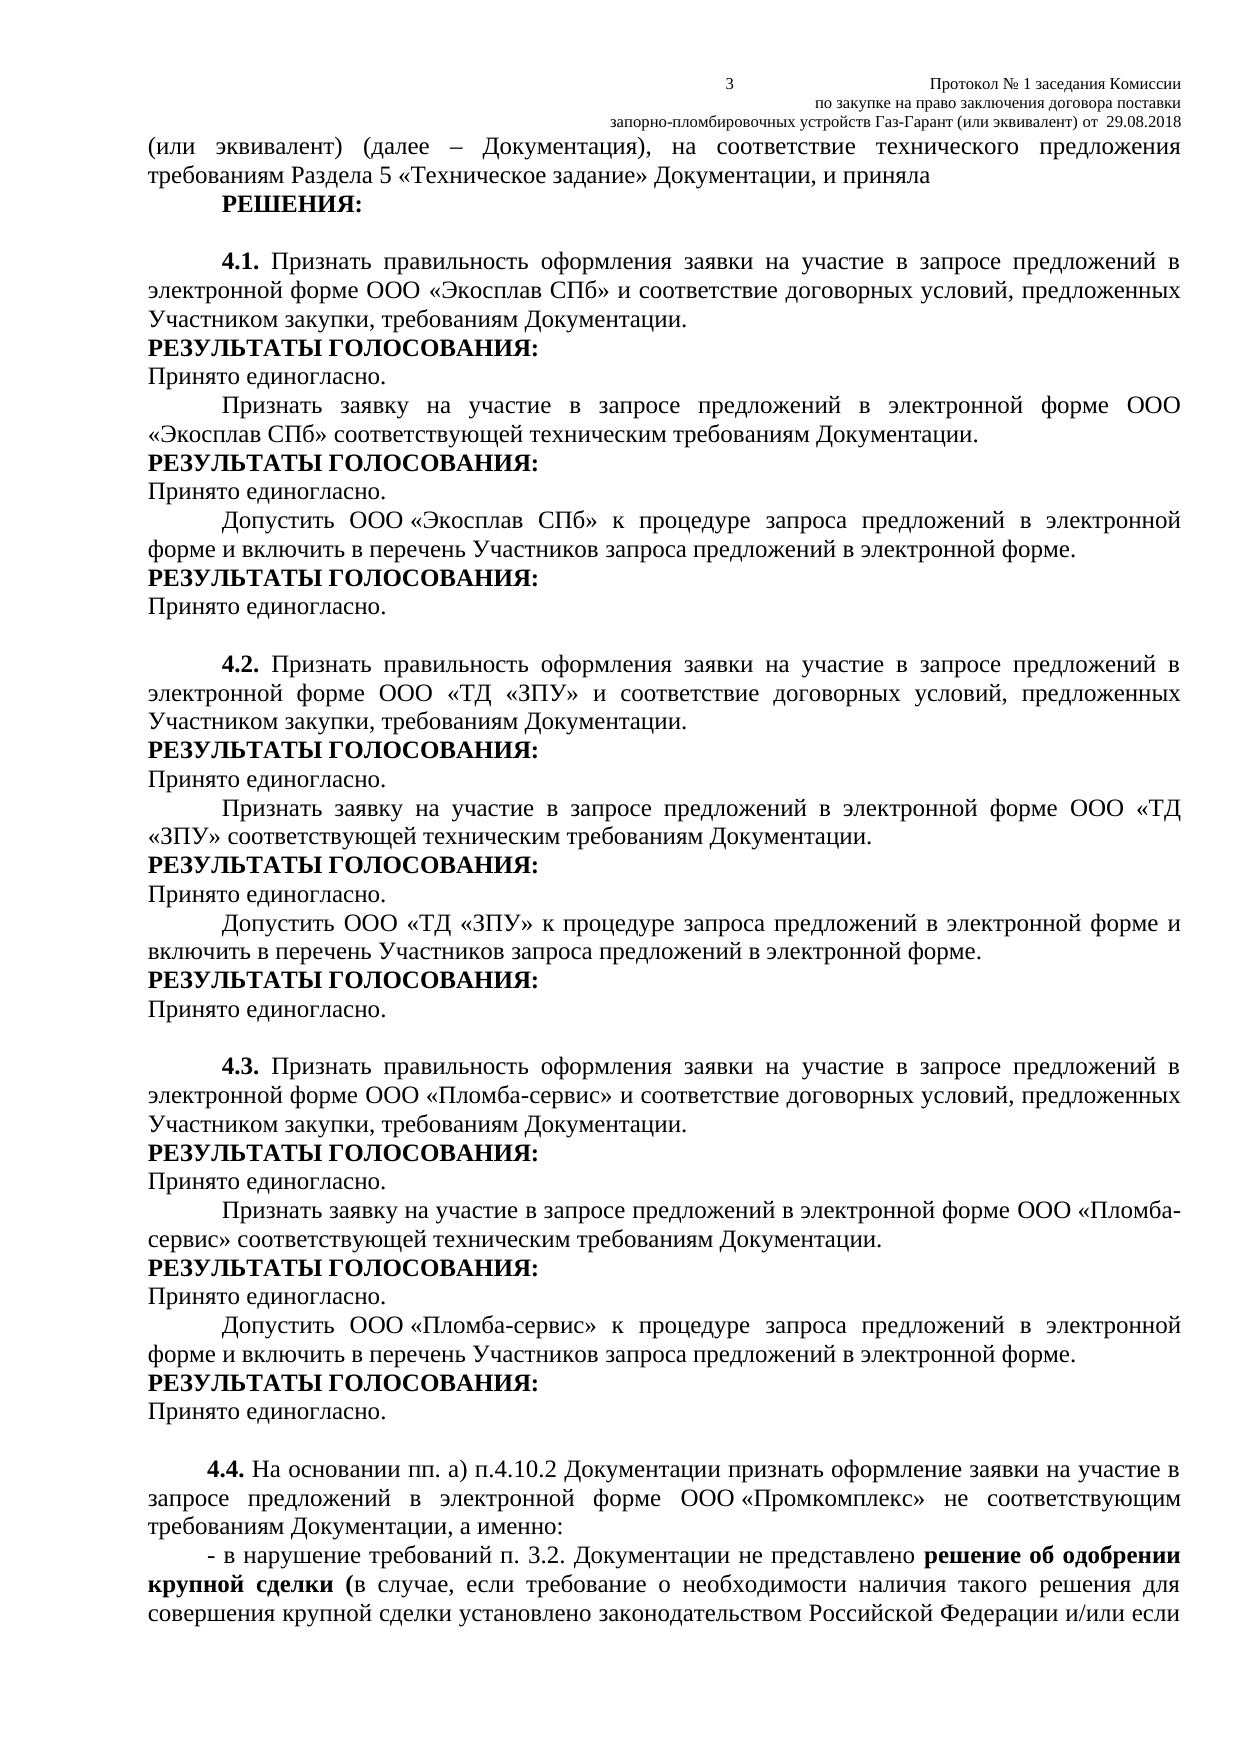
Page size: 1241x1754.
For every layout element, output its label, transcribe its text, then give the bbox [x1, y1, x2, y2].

text РЕЗУЛЬТАТЫ ГОЛОСОВАНИЯ: [148, 448, 1181, 476]
text РЕЗУЛЬТАТЫ ГОЛОСОВАНИЯ: [148, 1138, 1181, 1166]
text РЕЗУЛЬТАТЫ ГОЛОСОВАНИЯ: [148, 563, 1181, 591]
text РЕЗУЛЬТАТЫ ГОЛОСОВАНИЯ: [148, 735, 1181, 764]
text Принято единогласно. [148, 764, 1181, 793]
text Принято единогласно. [148, 1281, 1181, 1310]
text Принято единогласно. [148, 476, 1181, 505]
text Допустить ООО «ТД «ЗПУ» к процедуре запроса предложений в электронной форме и включить в перечень Участников запроса предложений в электронной форме. [148, 908, 1181, 965]
text Принято единогласно. [148, 1166, 1181, 1195]
text РЕЗУЛЬТАТЫ ГОЛОСОВАНИЯ: [148, 333, 1181, 361]
text Признать заявку на участие в запросе предложений в электронной форме ООО «ТД «ЗПУ» соответствующей техническим требованиям Документации. [148, 793, 1181, 850]
text 4.2. Признать правильность оформления заявки на участие в запросе предложений в электронной форме ООО «ТД «ЗПУ» и соответствие договорных условий, предложенных Участником закупки, требованиям Документации. [148, 649, 1181, 735]
text Признать заявку на участие в запросе предложений в электронной форме ООО «Пломба-сервис» соответствующей техническим требованиям Документации. [148, 1195, 1181, 1253]
text Принято единогласно. [148, 361, 1181, 390]
text Принято единогласно. [148, 1396, 1181, 1425]
text Принято единогласно. [148, 879, 1181, 908]
text РЕЗУЛЬТАТЫ ГОЛОСОВАНИЯ: [148, 1253, 1181, 1281]
text РЕЗУЛЬТАТЫ ГОЛОСОВАНИЯ: [148, 1368, 1181, 1396]
text Признать заявку на участие в запросе предложений в электронной форме ООО «Экосплав СПб» соответствующей техническим требованиям Документации. [148, 390, 1181, 448]
text Принято единогласно. [148, 994, 1181, 1023]
text РЕЗУЛЬТАТЫ ГОЛОСОВАНИЯ: [148, 965, 1181, 994]
text 4.3. Признать правильность оформления заявки на участие в запросе предложений в электронной форме ООО «Пломба-сервис» и соответствие договорных условий, предложенных Участником закупки, требованиям Документации. [148, 1051, 1181, 1138]
text Допустить ООО «Экосплав СПб» к процедуре запроса предложений в электронной форме и включить в перечень Участников запроса предложений в электронной форме. [148, 505, 1181, 563]
text 4.4. На основании пп. а) п.4.10.2 Документации признать оформление заявки на участие в запросе предложений в электронной форме ООО «Промкомплекс» не соответствующим требованиям Документации, а именно: [148, 1454, 1181, 1540]
text 4.1. Признать правильность оформления заявки на участие в запросе предложений в электронной форме ООО «Экосплав СПб» и соответствие договорных условий, предложенных Участником закупки, требованиям Документации. [148, 246, 1181, 333]
text Принято единогласно. [148, 591, 1181, 620]
text РЕЗУЛЬТАТЫ ГОЛОСОВАНИЯ: [148, 850, 1181, 879]
text Допустить ООО «Пломба-сервис» к процедуре запроса предложений в электронной форме и включить в перечень Участников запроса предложений в электронной форме. [148, 1310, 1181, 1368]
text РЕШЕНИЯ: [148, 189, 1181, 218]
